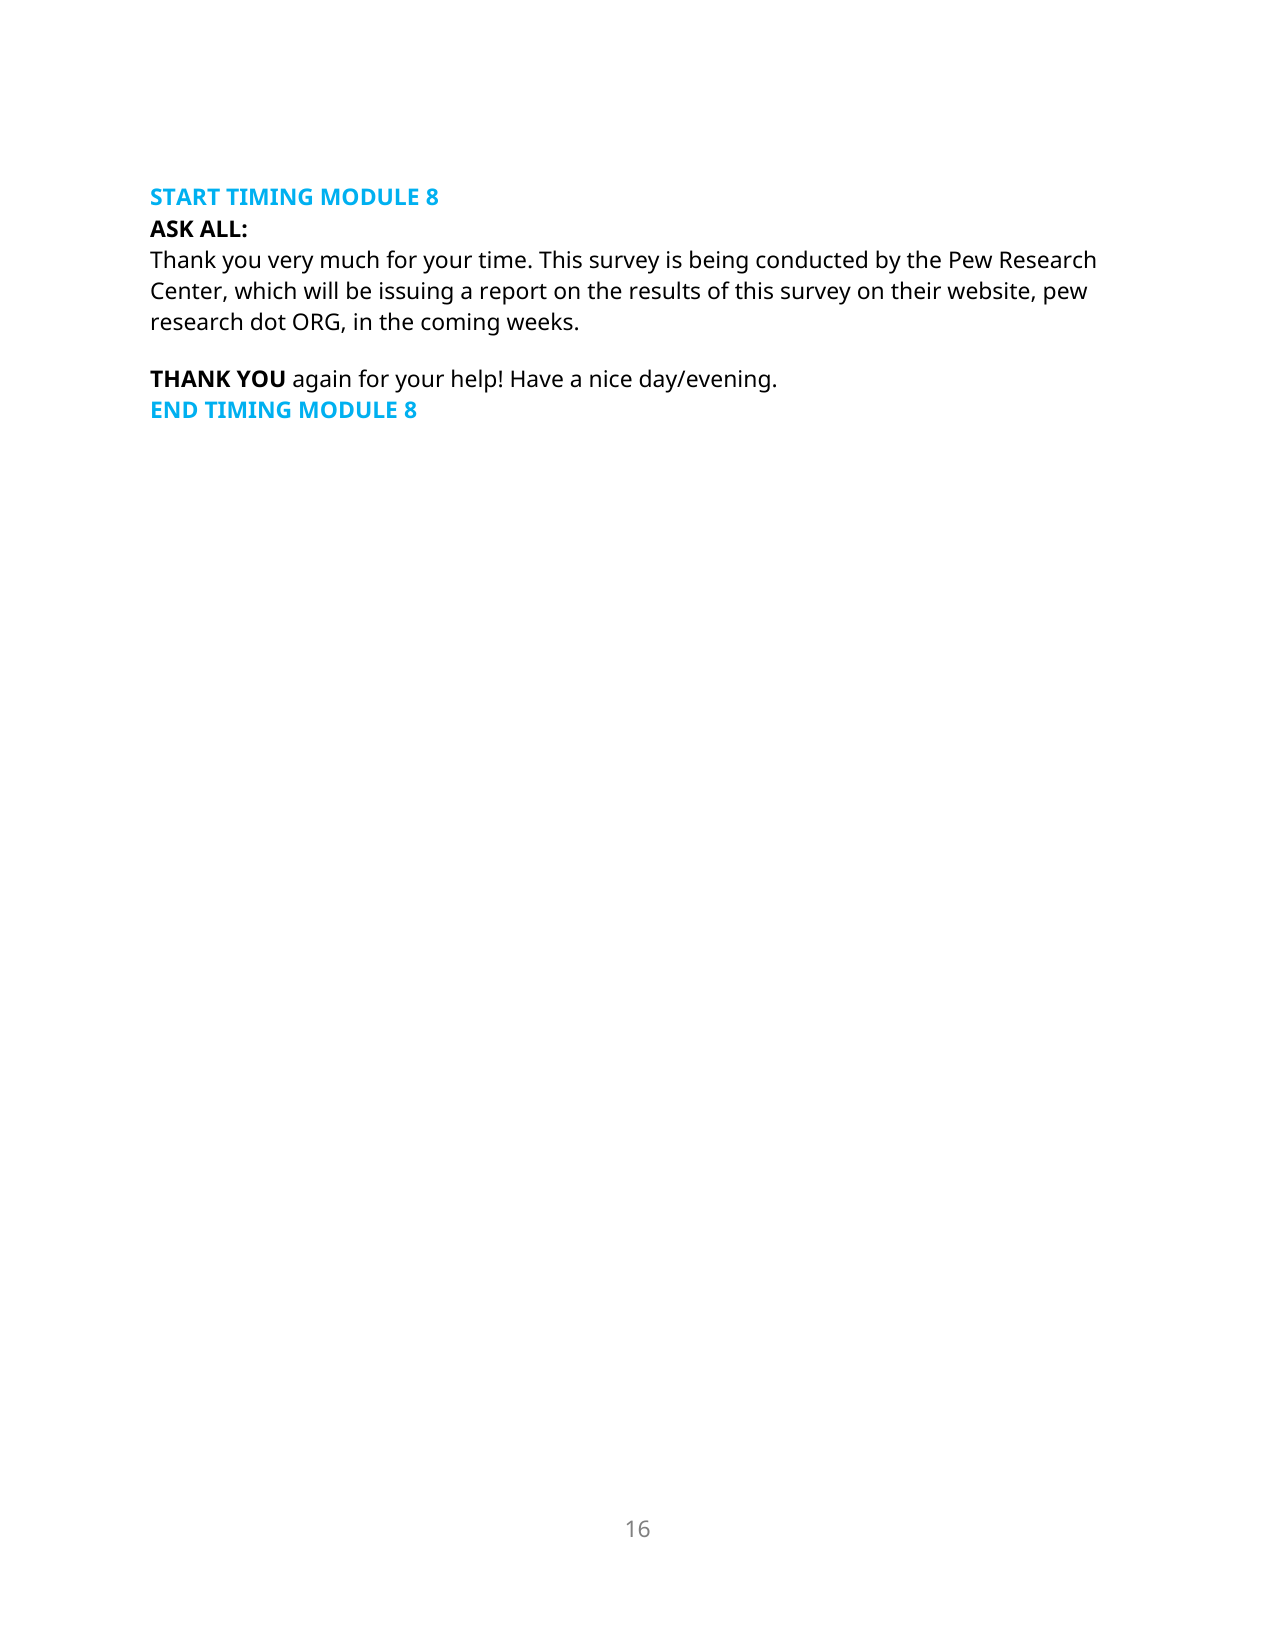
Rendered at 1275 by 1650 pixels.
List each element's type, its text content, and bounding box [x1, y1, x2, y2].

text ASK ALL: [150, 212, 1125, 244]
text START TIMING MODULE 8 [150, 181, 1125, 212]
text THANK YOU again for your help! Have a nice day/evening. [150, 362, 1125, 394]
text END TIMING MODULE 8 [150, 394, 1125, 425]
text Thank you very much for your time. This survey is being conducted by the Pew Research Center, which will be issuing a report on the results of this survey on their website, pew research dot ORG, in the coming weeks. [150, 244, 1125, 337]
